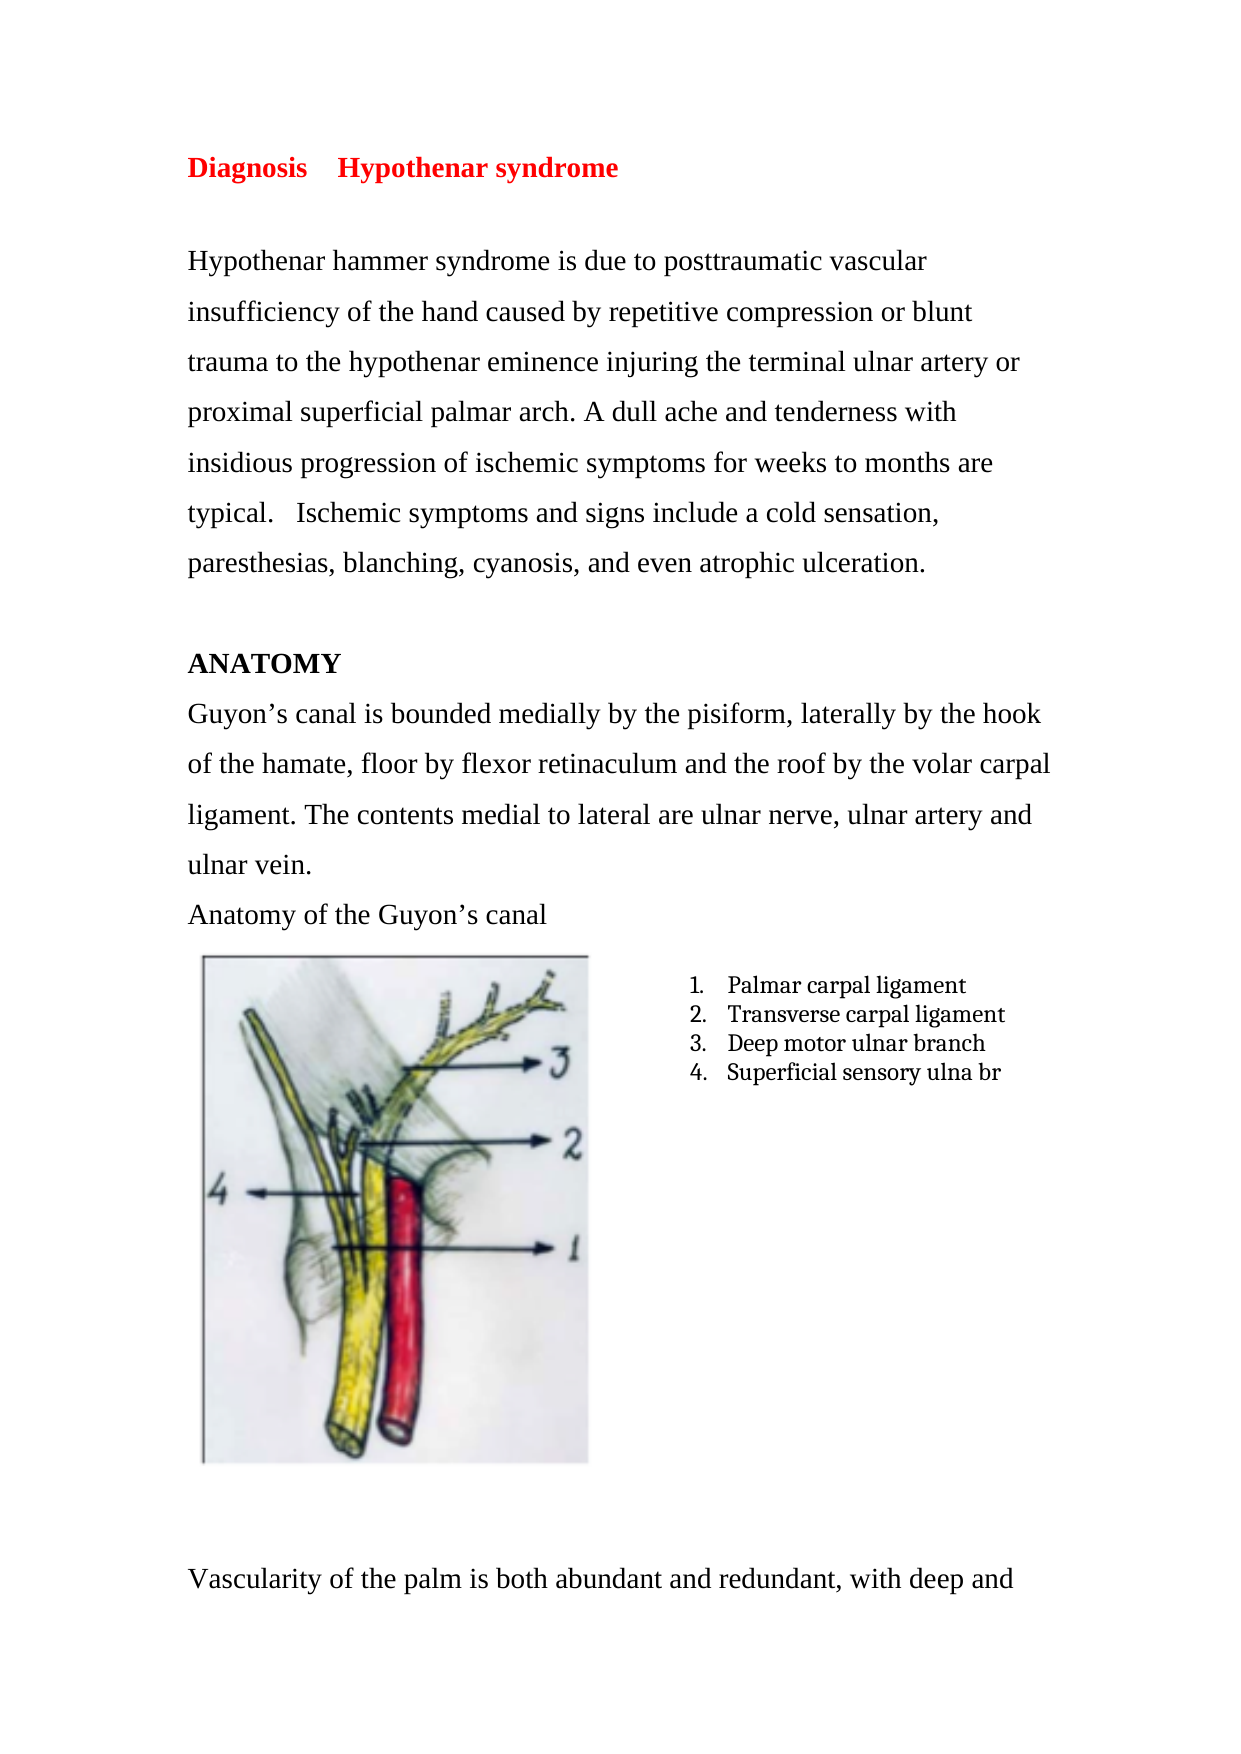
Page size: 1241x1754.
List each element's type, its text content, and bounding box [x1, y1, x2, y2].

text Diagnosis Hypothenar syndrome [187, 150, 1053, 183]
text Hypothenar hammer syndrome is due to posttraumatic vascular insufficiency of the hand caused by repetitive compression or blunt trauma to the hypothenar eminence injuring the terminal ulnar artery or proximal superficial palmar arch. A dull ache and tenderness with insidious progression of ischemic symptoms for weeks to months are typical. Ischemic symptoms and signs include a cold sensation, paresthesias, blanching, cyanosis, and even atrophic ulceration. [187, 243, 1053, 579]
text ANATOMY [187, 646, 1053, 679]
picture [187, 947, 605, 1496]
text Guyon’s canal is bounded medially by the pisiform, laterally by the hook of the hamate, floor by flexor retinaculum and the roof by the volar carpal ligament. The contents medial to lateral are ulnar nerve, ulnar artery and ulnar vein. Anatomy of the Guyon’s canal [187, 696, 1053, 931]
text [187, 1561, 1053, 1594]
